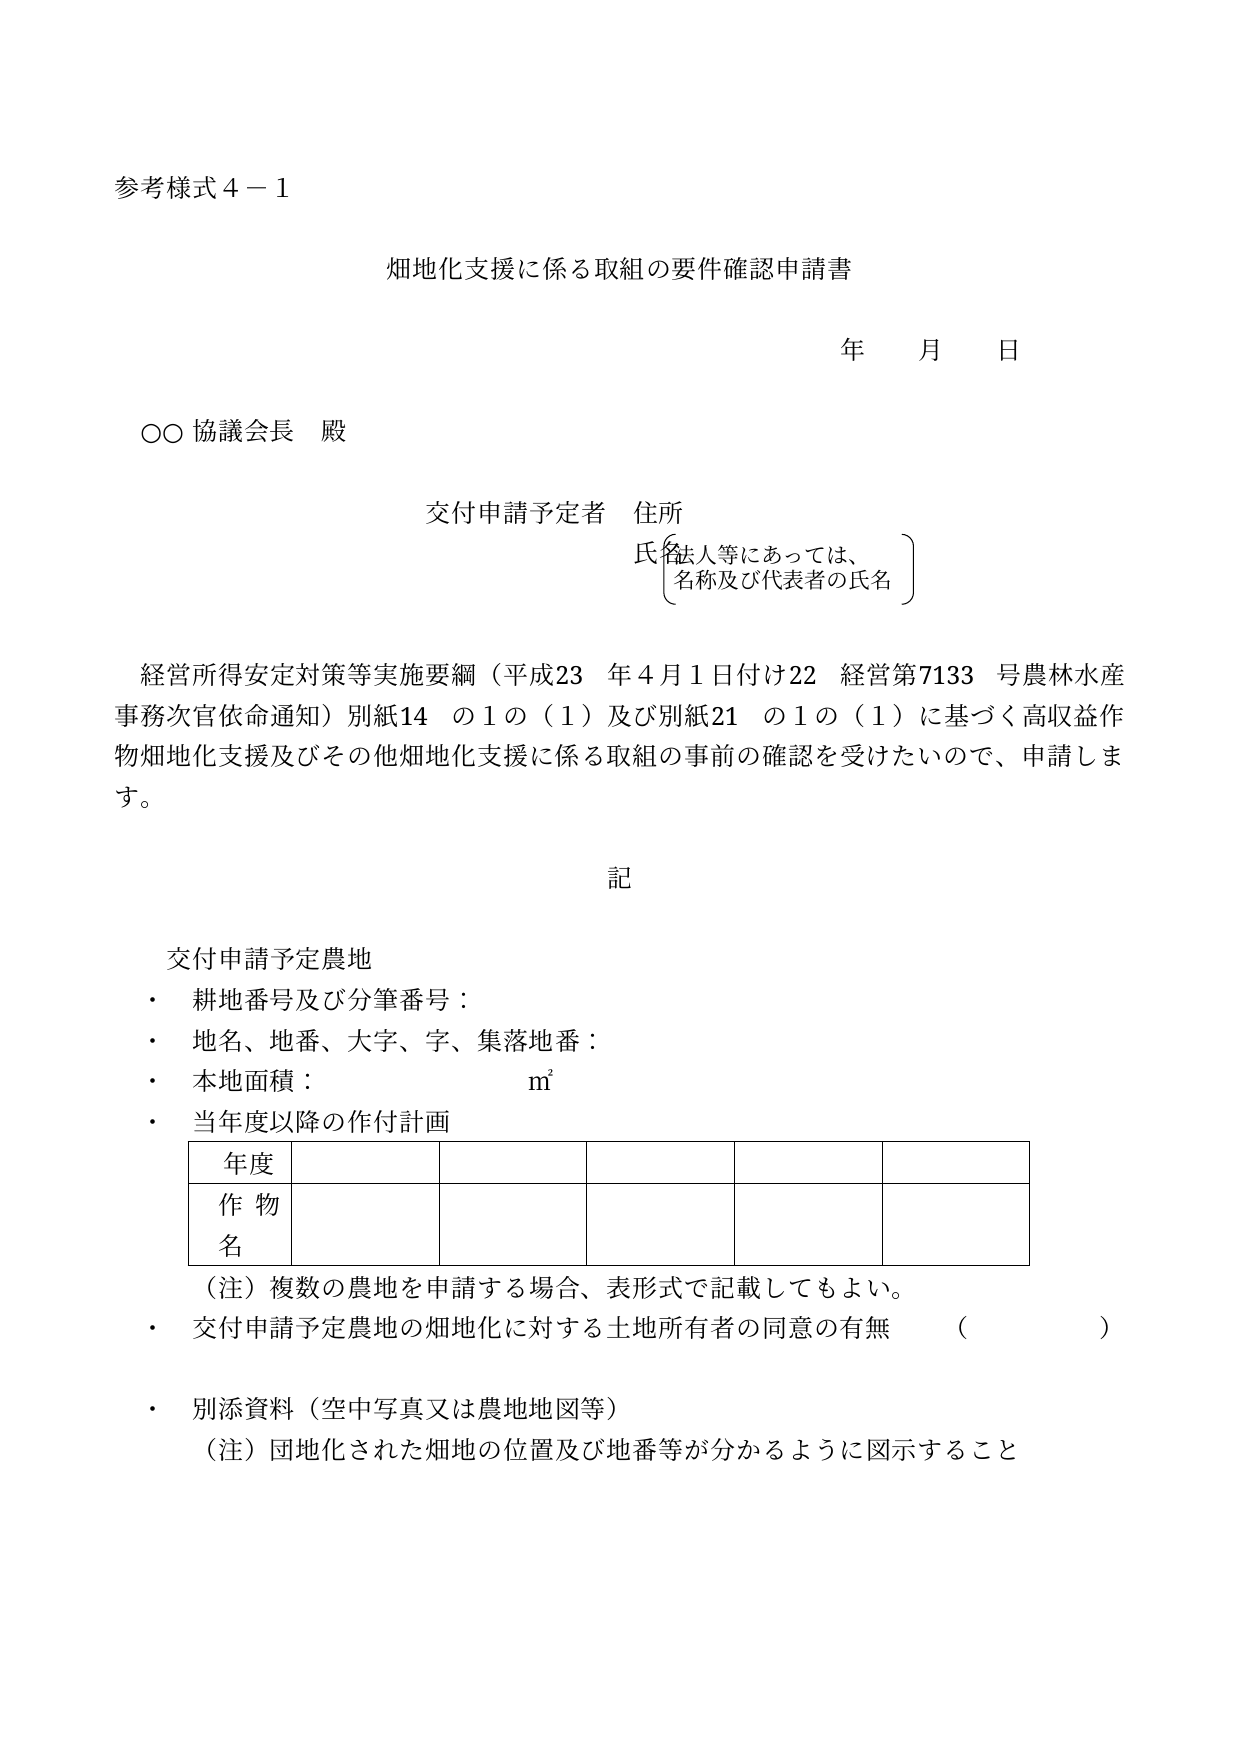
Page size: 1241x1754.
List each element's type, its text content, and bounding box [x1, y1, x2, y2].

text ・ 耕地番号及び分筆番号： [136, 978, 1126, 1019]
table_header [883, 1142, 1029, 1183]
text （注）複数の農地を申請する場合、表形式で記載してもよい。 [188, 1266, 1126, 1307]
text 畑地化支援に係る取組の要件確認申請書 [114, 247, 1126, 288]
table_cell [883, 1184, 1029, 1265]
table_header [292, 1142, 439, 1183]
table_cell [292, 1184, 439, 1265]
text 交付申請予定農地 [144, 938, 1126, 978]
table_cell 作物名 [189, 1184, 291, 1265]
table_header [440, 1142, 586, 1183]
table_cell [440, 1184, 586, 1265]
text 氏名 [114, 532, 1126, 572]
text 交付申請予定者 住所 [114, 491, 1126, 532]
text ・ 本地面積： ㎡ [136, 1060, 1126, 1100]
text ・ 当年度以降の作付計画 [136, 1100, 1126, 1141]
table_header [735, 1142, 882, 1183]
text 経営所得安定対策等実施要綱（平成23年４月１日付け22経営第7133号農林水産事務次官依命通知）別紙14の１の（１）及び別紙21の１の（１）に基づく高収益作物畑地化支援及びその他畑地化支援に係る取組の事前の確認を受けたいので、申請します。 [114, 653, 1126, 816]
table_header [587, 1142, 734, 1183]
table_cell [735, 1184, 882, 1265]
text 記 [114, 857, 1126, 897]
text ・ 地名、地番、大字、字、集落地番： [136, 1019, 1126, 1060]
text （注）団地化された畑地の位置及び地番等が分かるように図示すること [188, 1428, 1126, 1469]
table_header 年度 [189, 1142, 291, 1183]
text ・ 別添資料（空中写真又は農地地図等） [139, 1388, 1126, 1428]
text ○○協議会長 殿 [114, 410, 1126, 450]
text 年 月 日 [114, 328, 1126, 369]
text 参考様式４－１ [114, 166, 1126, 207]
text ・ 交付申請予定農地の畑地化に対する土地所有者の同意の有無 （ ） [137, 1307, 1126, 1347]
table_cell [587, 1184, 734, 1265]
